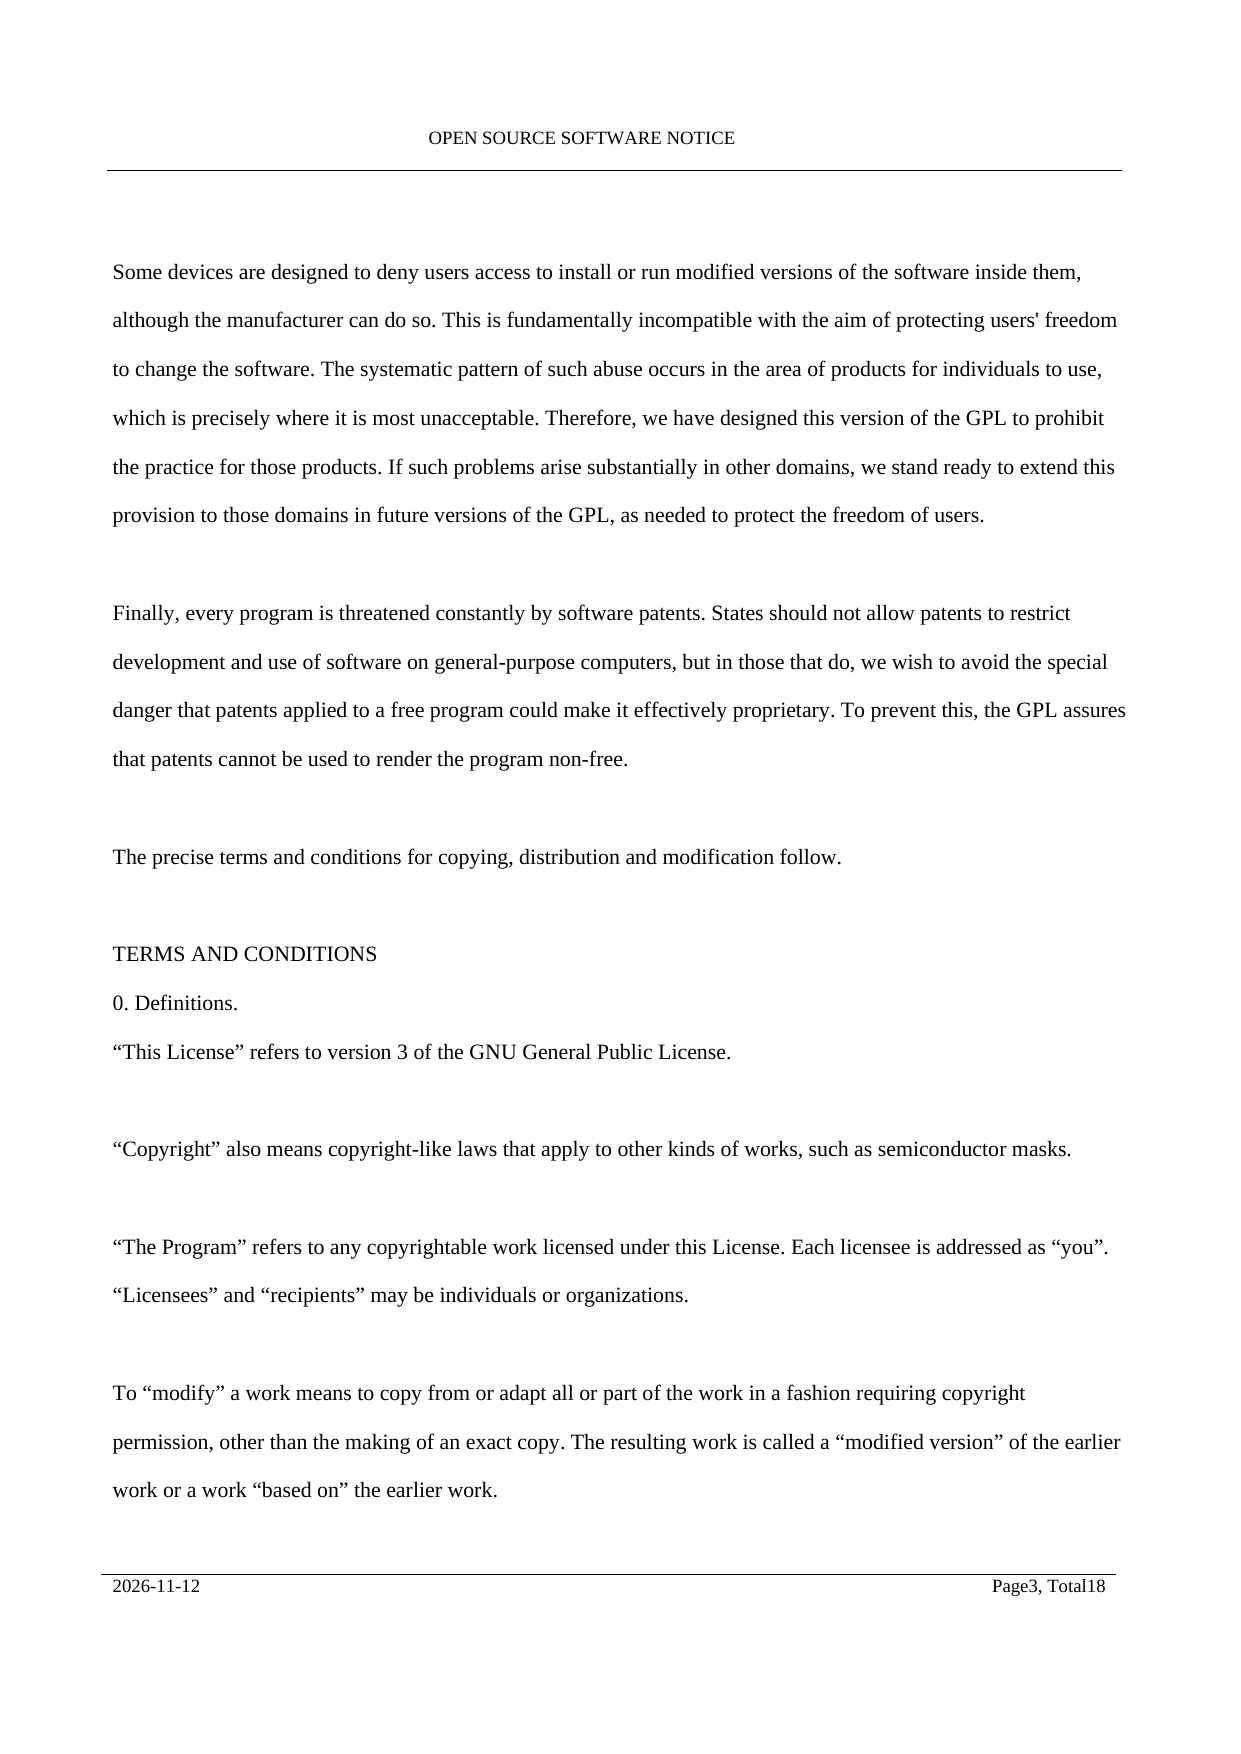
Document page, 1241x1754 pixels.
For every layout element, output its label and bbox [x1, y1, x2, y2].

text [112, 206, 1128, 1506]
